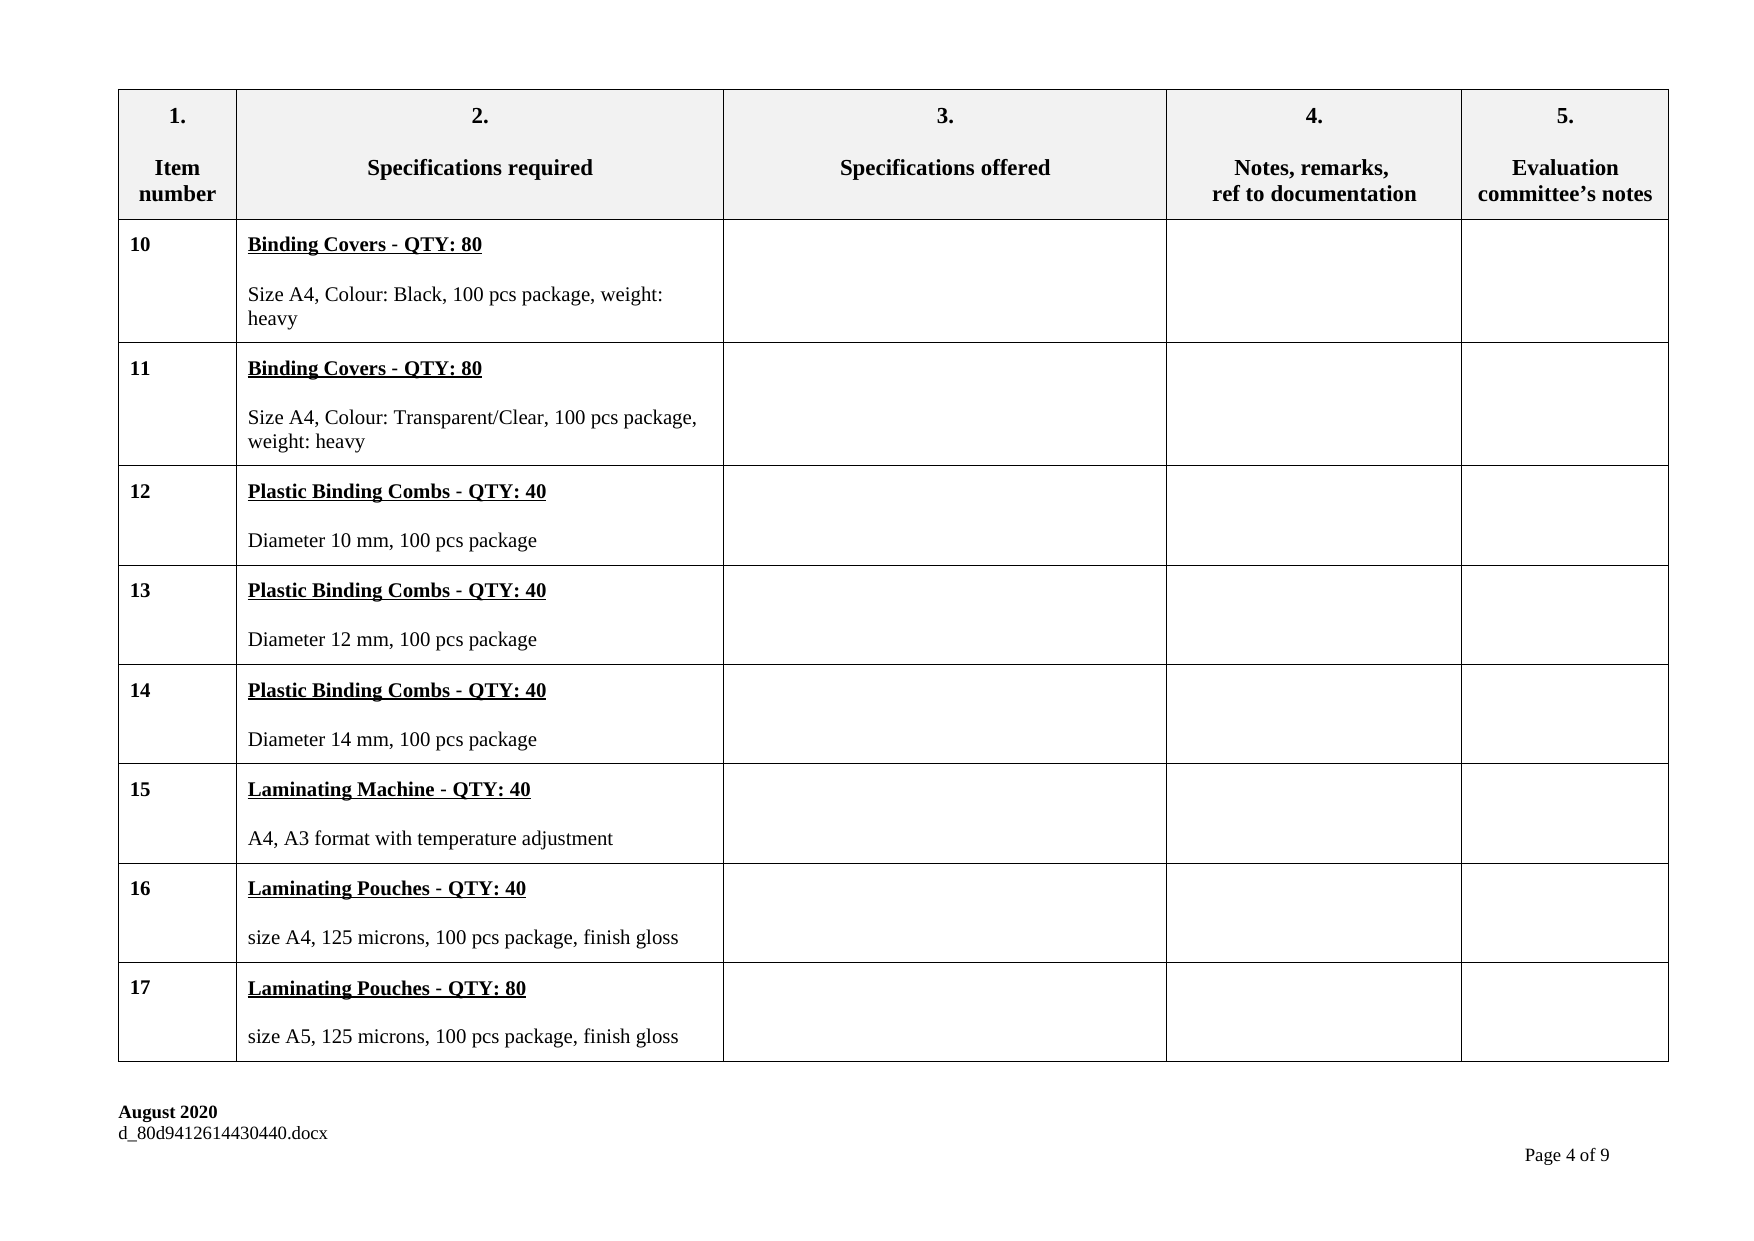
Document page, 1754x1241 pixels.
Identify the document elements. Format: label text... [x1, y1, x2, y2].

table_cell Laminating Pouches - QTY: 80 size A5, 125 microns, 100 pcs package, finish gloss [237, 963, 723, 1061]
table_cell [1462, 220, 1668, 342]
table_cell [1167, 466, 1461, 565]
table_cell [1167, 963, 1461, 1061]
table_cell [1462, 864, 1668, 962]
table_cell Laminating Machine - QTY: 40 A4, A3 format with temperature adjustment [237, 764, 723, 862]
table_cell [724, 343, 1166, 465]
table_cell 16 [119, 864, 236, 962]
table_cell [1462, 343, 1668, 465]
table_cell [1167, 864, 1461, 962]
table_cell 13 [119, 566, 236, 664]
table_cell 15 [119, 764, 236, 862]
table_cell [1462, 566, 1668, 664]
table_cell 17 [119, 963, 236, 1061]
table_cell [724, 665, 1166, 763]
table_cell Plastic Binding Combs - QTY: 40 Diameter 14 mm, 100 pcs package [237, 665, 723, 763]
table_cell [724, 864, 1166, 962]
table_cell [1167, 764, 1461, 862]
table_cell [1167, 665, 1461, 763]
table_cell Binding Covers - QTY: 80 Size A4, Colour: Black, 100 pcs package, weight: heavy [237, 220, 723, 342]
table_cell [724, 220, 1166, 342]
table_cell 11 [119, 343, 236, 465]
table_header 5. Evaluation committee’s notes [1462, 90, 1668, 219]
table_header 2. Specifications required [237, 90, 723, 219]
table_cell [724, 963, 1166, 1061]
table_cell [1167, 343, 1461, 465]
table_cell Binding Covers - QTY: 80 Size A4, Colour: Transparent/Clear, 100 pcs package, weight: heavy [237, 343, 723, 465]
table_cell [724, 764, 1166, 862]
table_cell [1167, 220, 1461, 342]
table_cell [1167, 566, 1461, 664]
table_cell 10 [119, 220, 236, 342]
table_header 1. Item number [119, 90, 236, 219]
table_header 3. Specifications offered [724, 90, 1166, 219]
table_cell [724, 566, 1166, 664]
table_cell [1462, 764, 1668, 862]
table_cell Plastic Binding Combs - QTY: 40 Diameter 12 mm, 100 pcs package [237, 566, 723, 664]
table_cell [1462, 466, 1668, 565]
table_cell [1462, 963, 1668, 1061]
table_cell Plastic Binding Combs - QTY: 40 Diameter 10 mm, 100 pcs package [237, 466, 723, 565]
table_cell 12 [119, 466, 236, 565]
table_header 4. Notes, remarks, ref to documentation [1167, 90, 1461, 219]
table_cell [724, 466, 1166, 565]
table_cell 14 [119, 665, 236, 763]
table_cell [1462, 665, 1668, 763]
table_cell Laminating Pouches - QTY: 40 size A4, 125 microns, 100 pcs package, finish gloss [237, 864, 723, 962]
